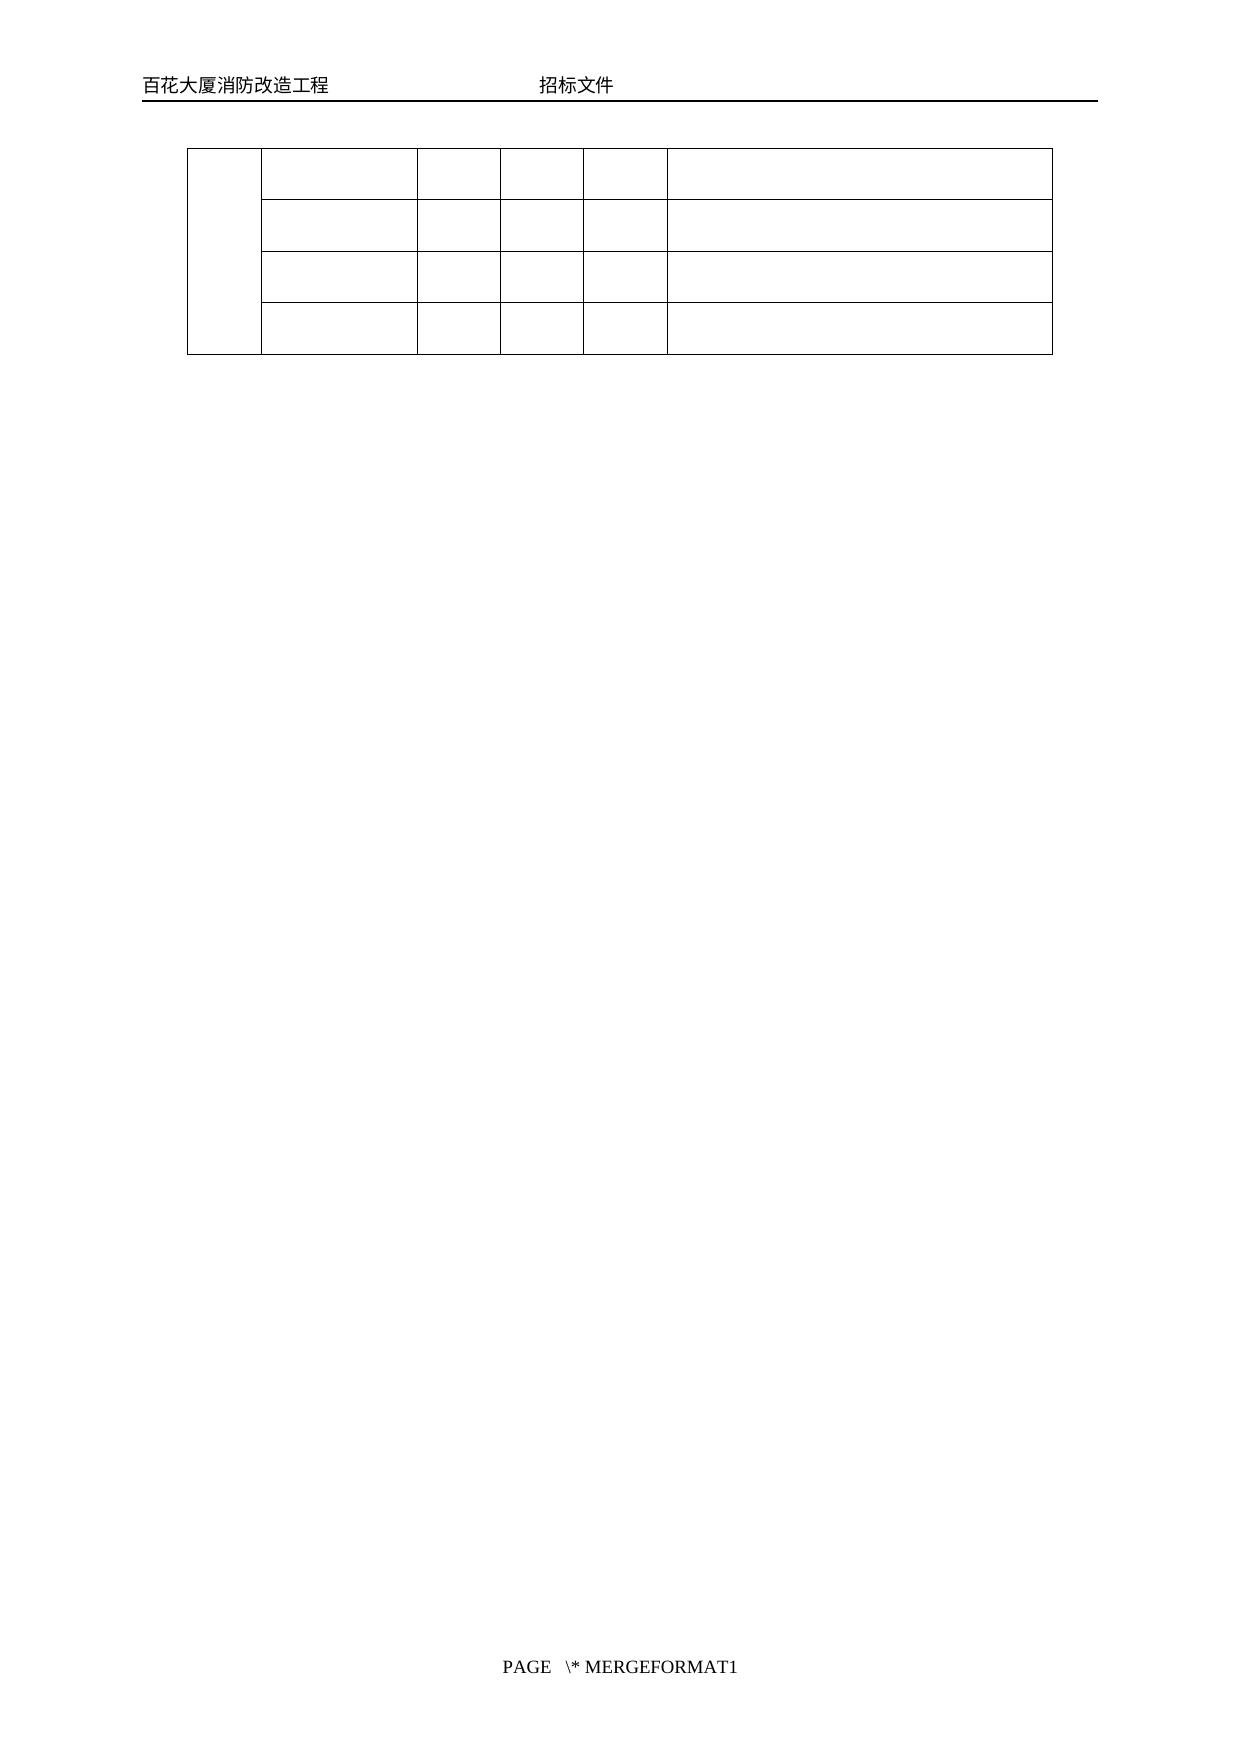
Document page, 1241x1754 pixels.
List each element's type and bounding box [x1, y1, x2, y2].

table_cell [668, 252, 1052, 302]
table_cell [418, 200, 500, 251]
table_cell [668, 303, 1052, 353]
table_cell [584, 303, 667, 353]
table_cell [668, 149, 1052, 199]
table_cell [262, 200, 417, 251]
table_cell [668, 200, 1052, 251]
table_cell [501, 303, 583, 353]
table_cell [262, 303, 417, 353]
table_cell [501, 252, 583, 302]
table_cell [418, 149, 500, 199]
table_cell [584, 149, 667, 199]
table_cell [418, 303, 500, 353]
table_cell [262, 149, 417, 199]
table_cell [584, 252, 667, 302]
table_cell [501, 200, 583, 251]
table_cell [418, 252, 500, 302]
table_cell [501, 149, 583, 199]
table_cell [584, 200, 667, 251]
table_cell [262, 252, 417, 302]
